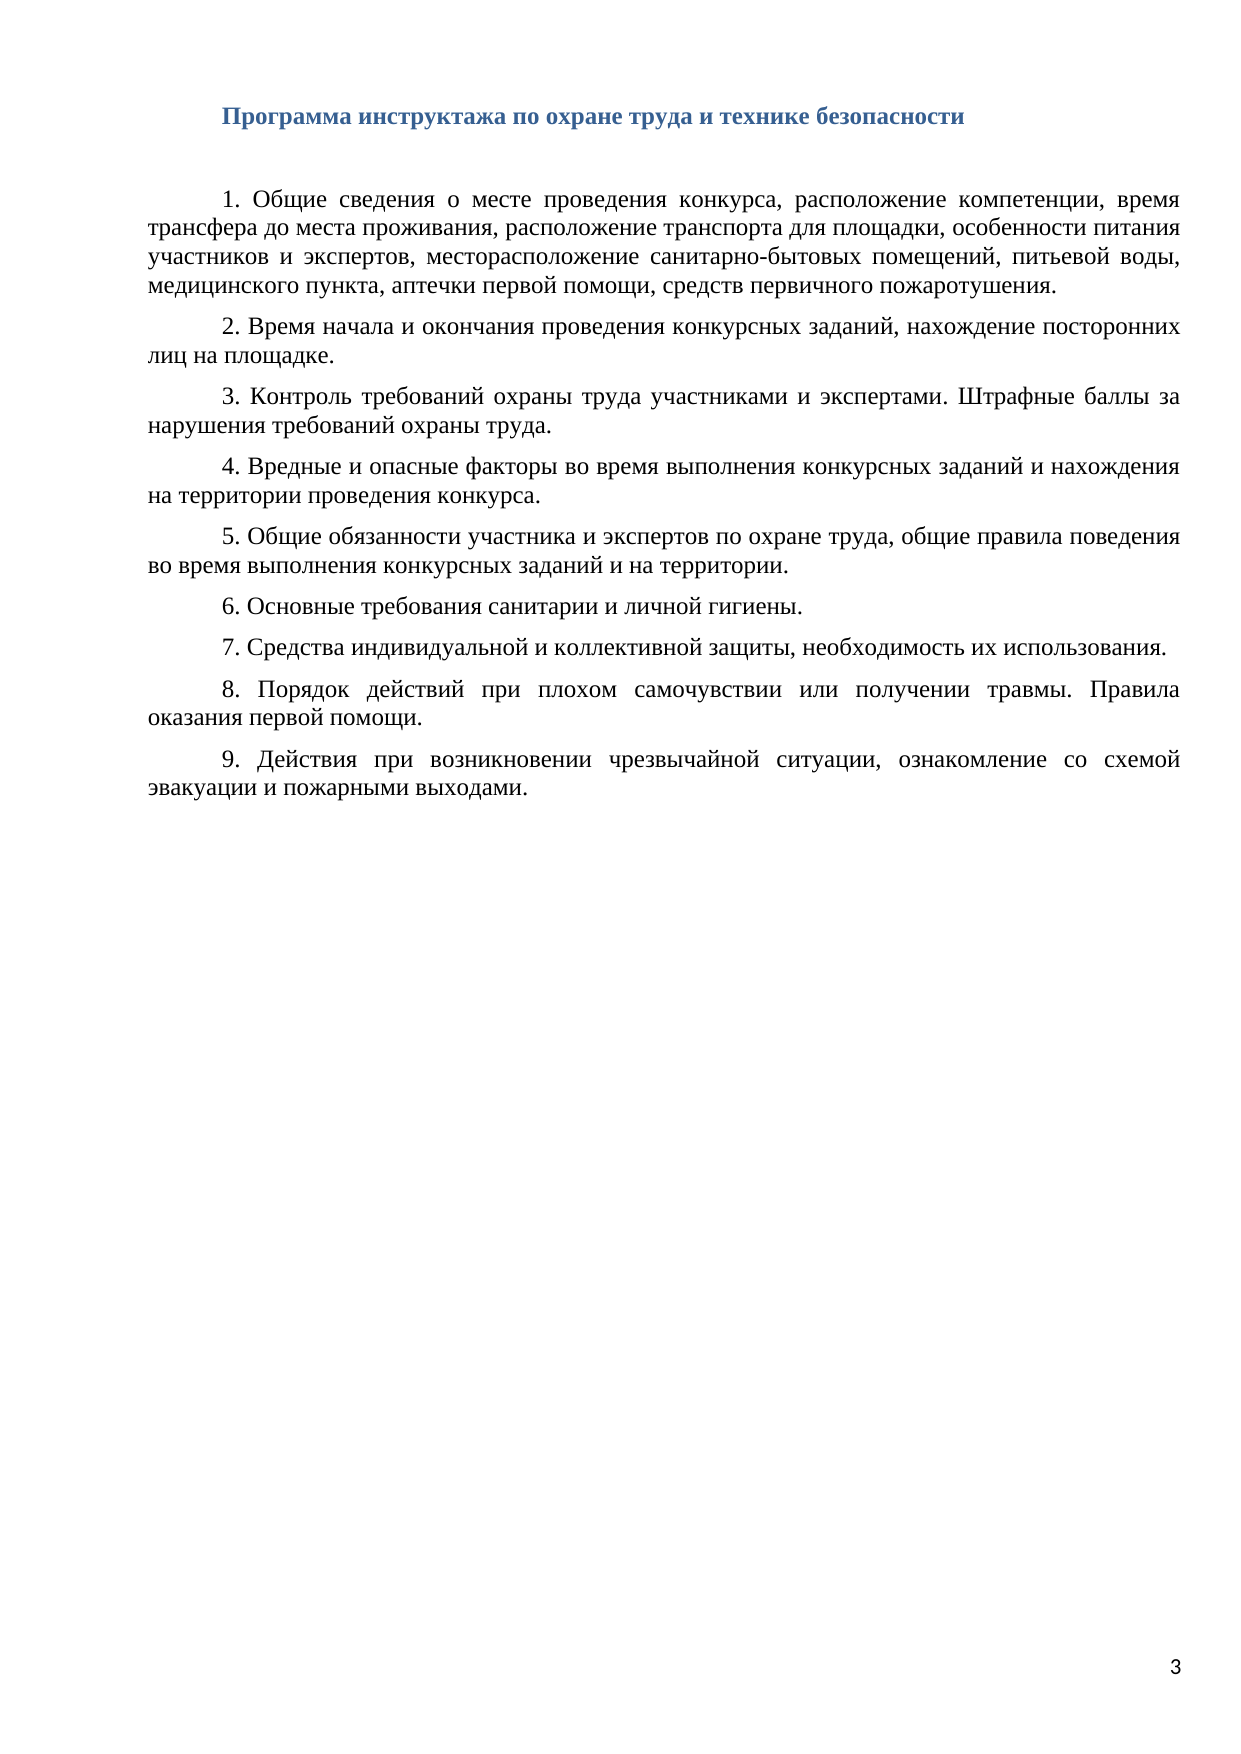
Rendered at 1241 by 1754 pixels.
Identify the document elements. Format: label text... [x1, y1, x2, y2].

text 3. Контроль требований охраны труда участниками и экспертами. Штрафные баллы за нарушения требований охраны труда. [148, 381, 1181, 439]
text 5. Общие обязанности участника и экспертов по охране труда, общие правила поведения во время выполнения конкурсных заданий и на территории. [148, 521, 1181, 579]
text 9. Действия при возникновении чрезвычайной ситуации, ознакомление со схемой эвакуации и пожарными выходами. [148, 744, 1181, 801]
text 2. Время начала и окончания проведения конкурсных заданий, нахождение посторонних лиц на площадке. [148, 311, 1181, 369]
subtitle Программа инструктажа по охране труда и технике безопасности [148, 101, 1181, 130]
text 6. Основные требования санитарии и личной гигиены. [148, 591, 1181, 620]
text 8. Порядок действий при плохом самочувствии или получении травмы. Правила оказания первой помощи. [148, 674, 1181, 731]
text 1. Общие сведения о месте проведения конкурса, расположение компетенции, время трансфера до места проживания, расположение транспорта для площадки, особенности питания участников и экспертов, месторасположение санитарно-бытовых помещений, питьевой воды, медицинского пункта, аптечки первой помощи, средств первичного пожаротушения. [148, 184, 1181, 299]
text 7. Средства индивидуальной и коллективной защиты, необходимость их использования. [148, 632, 1181, 661]
text 4. Вредные и опасные факторы во время выполнения конкурсных заданий и нахождения на территории проведения конкурса. [148, 451, 1181, 509]
